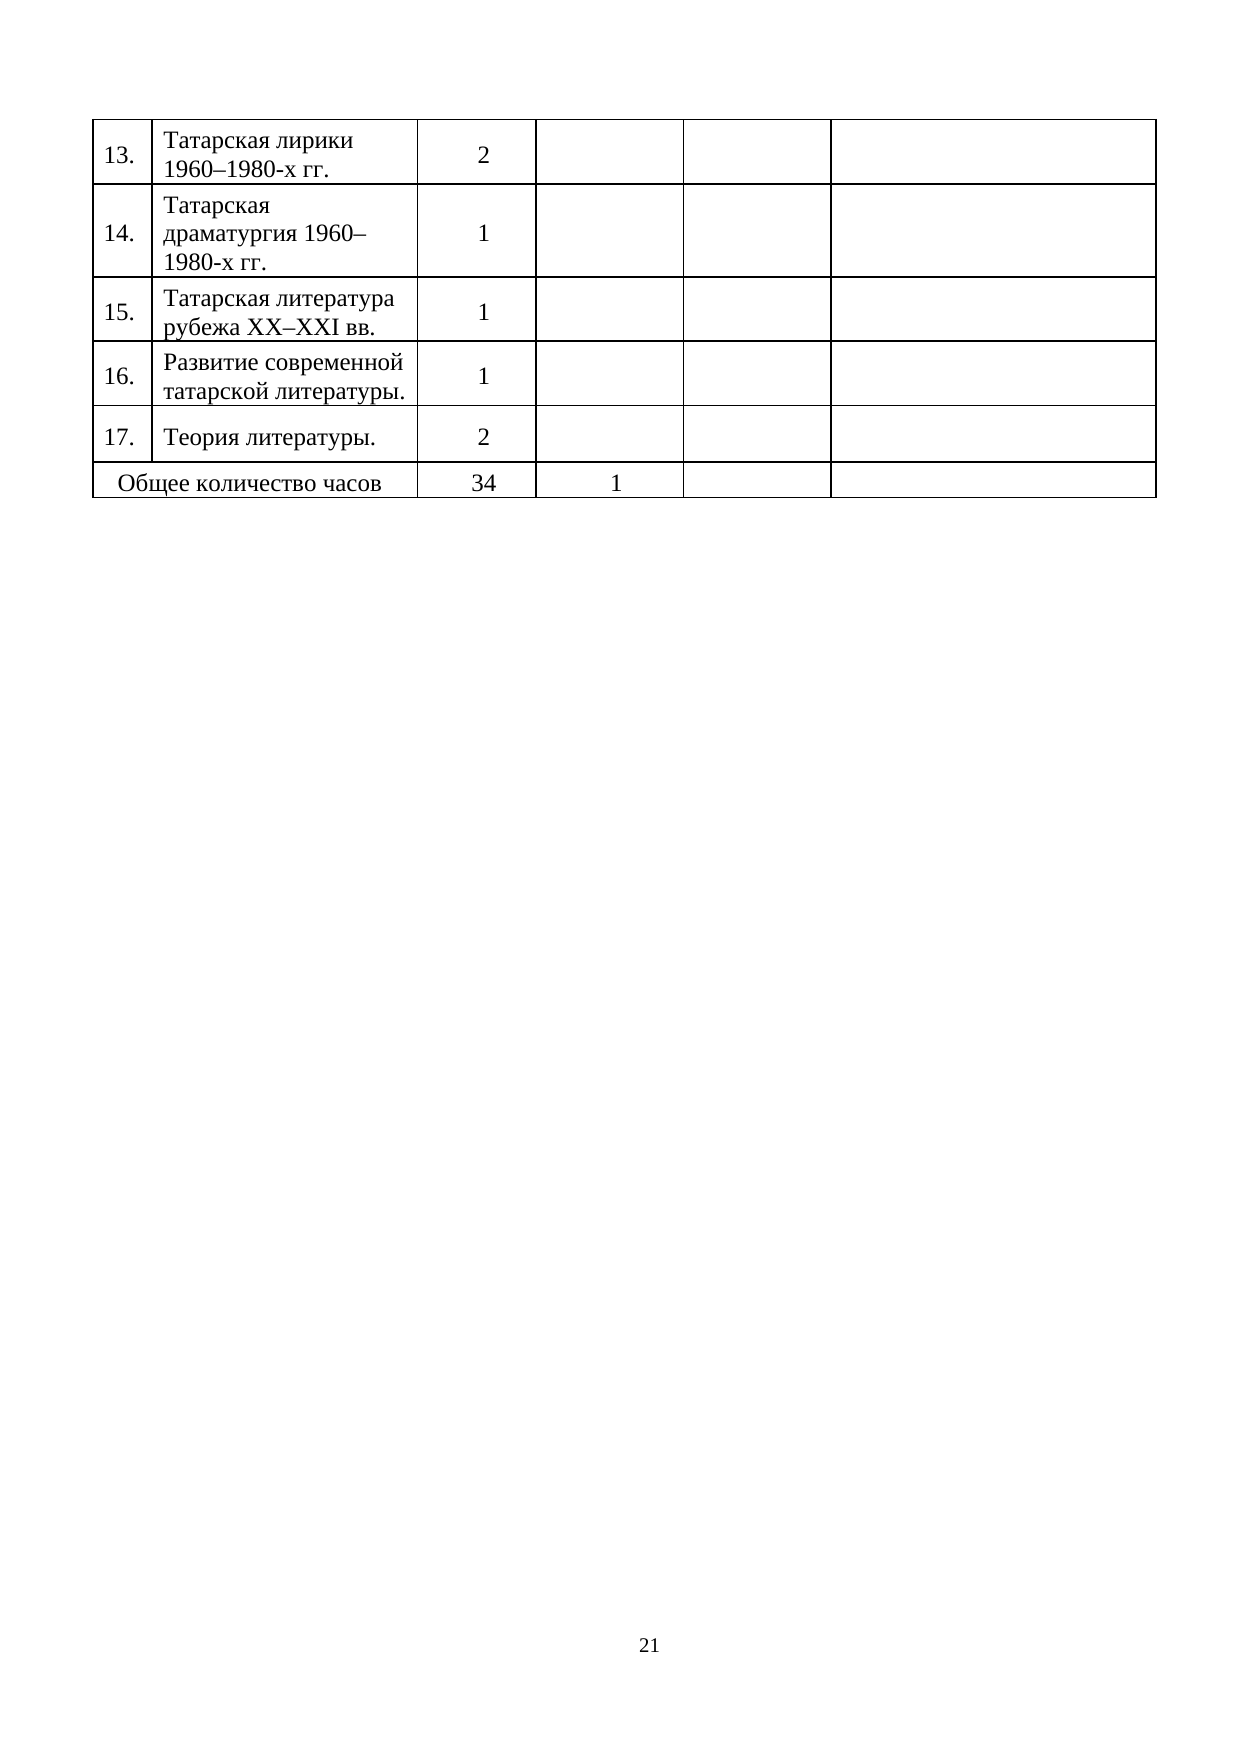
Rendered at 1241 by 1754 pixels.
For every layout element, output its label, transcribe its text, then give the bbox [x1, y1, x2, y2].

table_cell [537, 120, 683, 183]
table_cell 1 [537, 463, 683, 496]
table_cell Татарская лирики 1960–1980-х гг. [153, 120, 417, 183]
table_cell Развитие современной татарской литературы. [153, 342, 417, 404]
table_cell 13. [94, 120, 151, 183]
table_cell 17. [94, 406, 151, 461]
table_cell 2 [418, 120, 535, 183]
table_cell 1 [418, 342, 535, 404]
table_cell [684, 463, 830, 496]
table_cell [832, 278, 1155, 340]
table_cell 14. [94, 185, 151, 276]
table_cell [684, 185, 830, 276]
table_cell [537, 278, 683, 340]
table_cell Татарская литература рубежа XX–XXI вв. [153, 278, 417, 340]
table_cell [537, 185, 683, 276]
table_cell Теория литературы. [153, 406, 417, 461]
table_cell 1 [418, 278, 535, 340]
table_cell [832, 120, 1155, 183]
table_cell [832, 406, 1155, 461]
table_cell [684, 406, 830, 461]
table_cell Татарская драматургия 1960–1980-х гг. [153, 185, 417, 276]
table_cell [537, 342, 683, 404]
table_cell 2 [418, 406, 535, 461]
table_cell 15. [94, 278, 151, 340]
table_cell 34 [418, 463, 535, 496]
table_cell [684, 278, 830, 340]
table_cell [832, 463, 1155, 496]
table_cell [832, 185, 1155, 276]
table_cell 16. [94, 342, 151, 404]
table_cell [684, 342, 830, 404]
table_cell 1 [418, 185, 535, 276]
table_cell [537, 406, 683, 461]
table_cell Общее количество часов [94, 463, 417, 496]
table_cell [684, 120, 830, 183]
table_cell [832, 342, 1155, 404]
